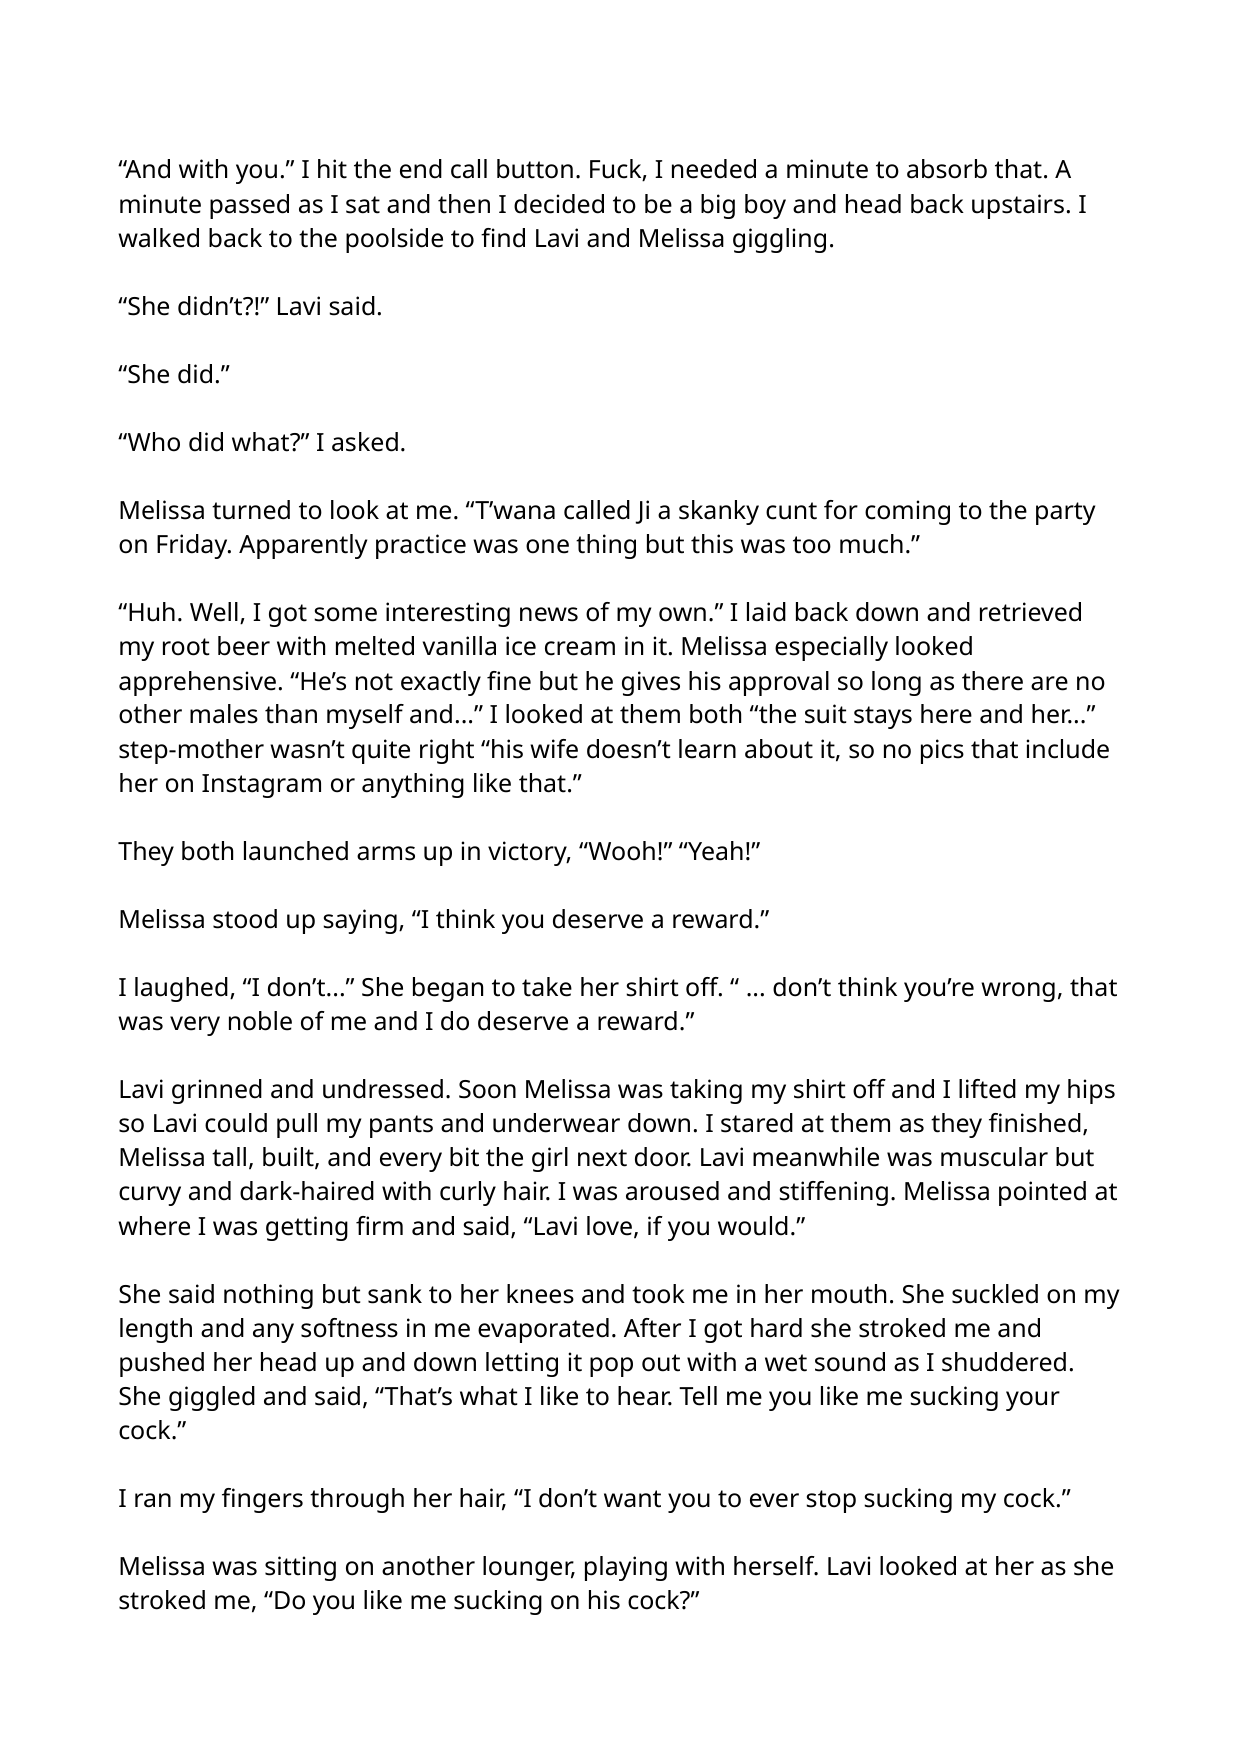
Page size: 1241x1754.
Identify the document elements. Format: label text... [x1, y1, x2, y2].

text They both launched arms up in victory, “Wooh!” “Yeah!” [118, 833, 1122, 867]
text Lavi grinned and undressed. Soon Melissa was taking my shirt off and I lifted my hips so Lavi could pull my pants and underwear down. I stared at them as they finished, Melissa tall, built, and every bit the girl next door. Lavi meanwhile was muscular but curvy and dark-haired with curly hair. I was aroused and stiffening. Melissa pointed at where I was getting firm and said, “Lavi love, if you would.” [118, 1072, 1122, 1242]
text “Who did what?” I asked. [118, 425, 1122, 459]
text “She did.” [118, 357, 1122, 391]
text Melissa stood up saying, “I think you deserve a reward.” [118, 902, 1122, 936]
text I ran my fingers through her hair, “I don’t want you to ever stop sucking my cock.” [118, 1481, 1122, 1515]
text She said nothing but sank to her knees and took me in her mouth. She suckled on my length and any softness in me evaporated. After I got hard she stroked me and pushed her head up and down letting it pop out with a wet sound as I shuddered. She giggled and said, “That’s what I like to hear. Tell me you like me sucking your cock.” [118, 1276, 1122, 1447]
text Melissa turned to look at me. “T’wana called Ji a skanky cunt for coming to the party on Friday. Apparently practice was one thing but this was too much.” [118, 493, 1122, 561]
text “And with you.” I hit the end call button. Fuck, I needed a minute to absorb that. A minute passed as I sat and then I decided to be a big boy and head back upstairs. I walked back to the poolside to find Lavi and Melissa giggling. [118, 152, 1122, 254]
text “She didn’t?!” Lavi said. [118, 288, 1122, 322]
text I laughed, “I don’t...” She began to take her shirt off. “ ... don’t think you’re wrong, that was very noble of me and I do deserve a reward.” [118, 970, 1122, 1038]
text Melissa was sitting on another lounger, playing with herself. Lavi looked at her as she stroked me, “Do you like me sucking on his cock?” [118, 1549, 1122, 1617]
text “Huh. Well, I got some interesting news of my own.” I laid back down and retrieved my root beer with melted vanilla ice cream in it. Melissa especially looked apprehensive. “He’s not exactly fine but he gives his approval so long as there are no other males than myself and...” I looked at them both “the suit stays here and her...” step-mother wasn’t quite right “his wife doesn’t learn about it, so no pics that include her on Instagram or anything like that.” [118, 595, 1122, 799]
